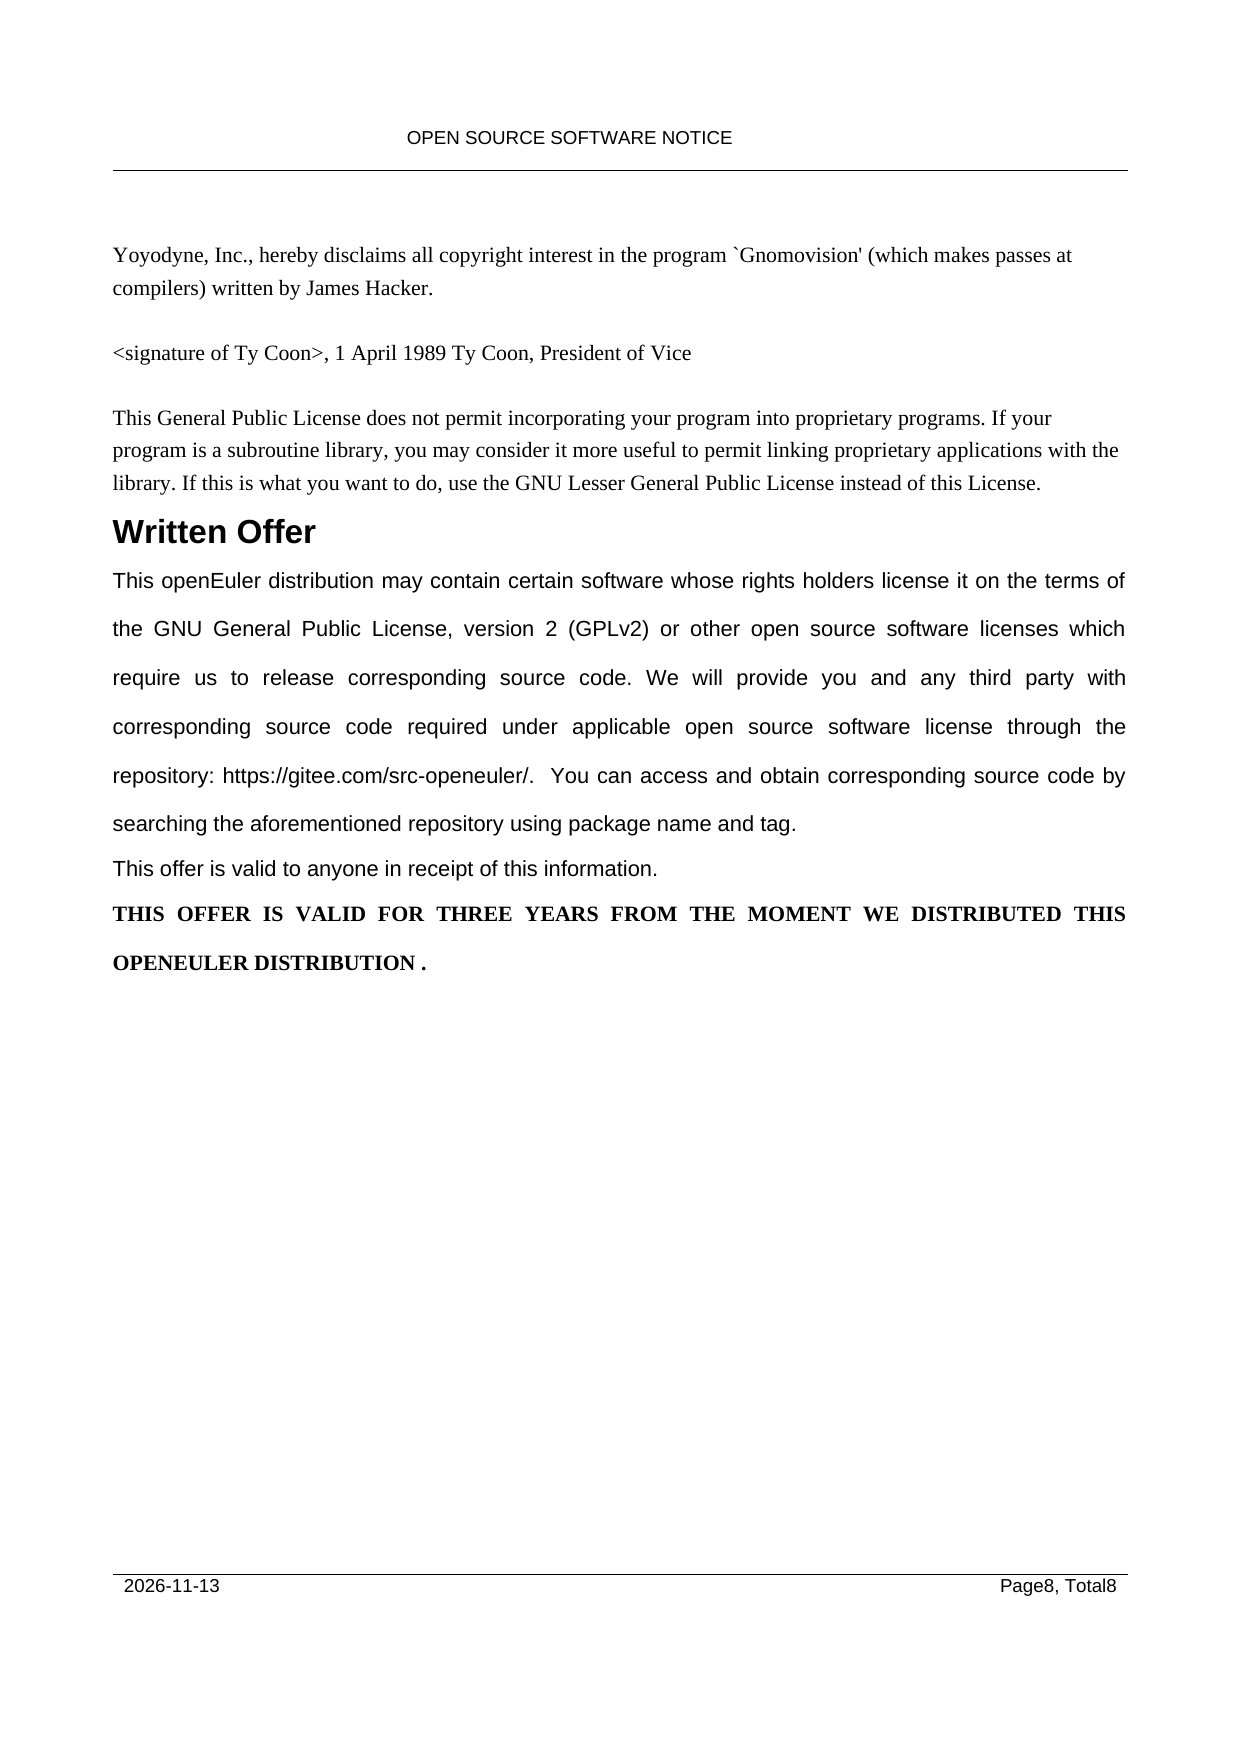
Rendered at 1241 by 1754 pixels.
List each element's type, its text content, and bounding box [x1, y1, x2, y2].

text This offer is valid to anyone in receipt of this information. [112, 853, 1128, 885]
text Written Offer [112, 499, 1128, 564]
text THIS OFFER IS VALID FOR THREE YEARS FROM THE MOMENT WE DISTRIBUTED THIS OPENEULER DISTRIBUTION . [112, 898, 1128, 979]
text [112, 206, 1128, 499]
text This openEuler distribution may contain certain software whose rights holders license it on the terms of the GNU General Public License, version 2 (GPLv2) or other open source software licenses which require us to release corresponding source code. We will provide you and any third party with corresponding source code required under applicable open source software license through the repository: https://gitee.com/src-openeuler/. You can access and obtain corresponding source code by searching the aforementioned repository using package name and tag. [112, 564, 1128, 840]
